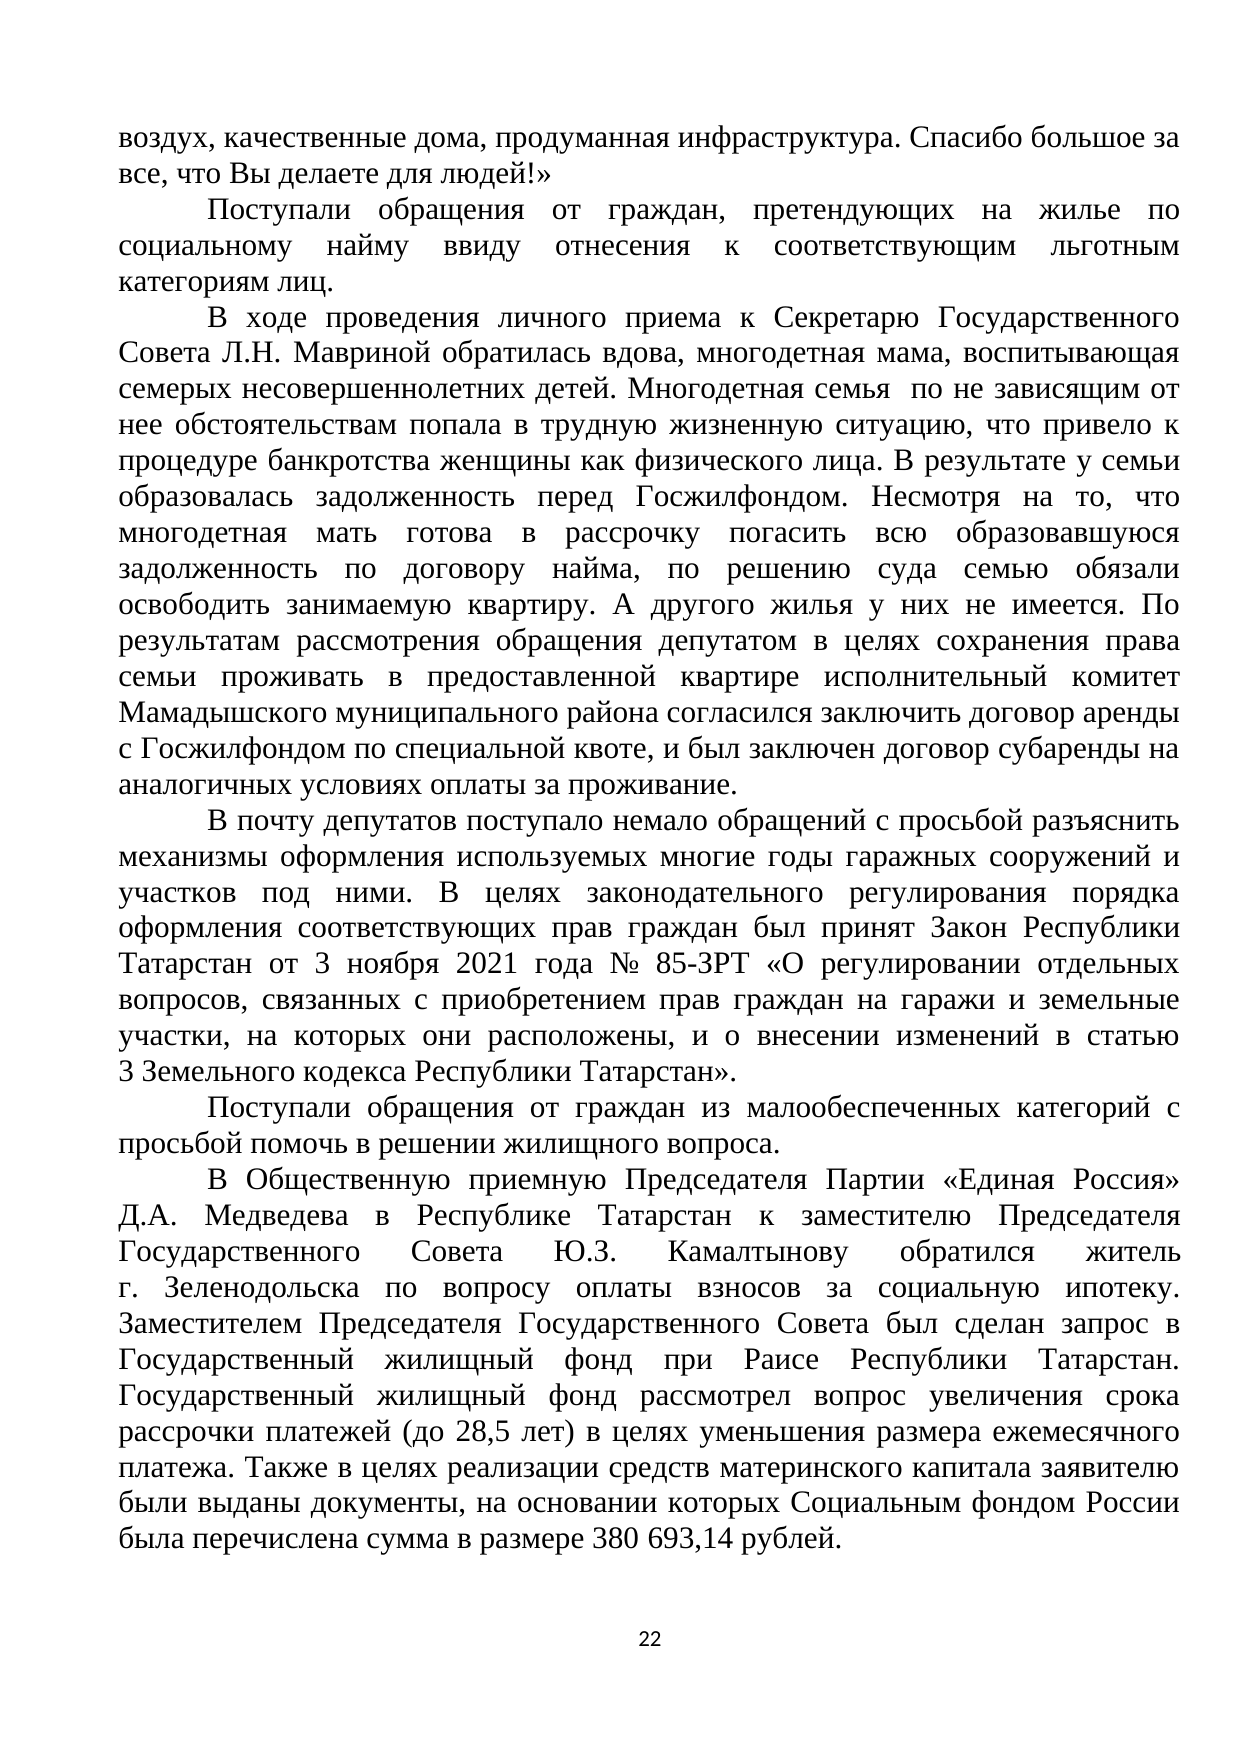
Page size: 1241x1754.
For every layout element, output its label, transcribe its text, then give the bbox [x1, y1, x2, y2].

text В ходе проведения личного приема к Секретарю Государственного Совета Л.Н. Мавриной обратилась вдова, многодетная мама, воспитывающая семерых несовершеннолетних детей. Многодетная семья по не зависящим от нее обстоятельствам попала в трудную жизненную ситуацию, что привело к процедуре банкротства женщины как физического лица. В результате у семьи образовалась задолженность перед Госжилфондом. Несмотря на то, что многодетная мать готова в рассрочку погасить всю образовавшуюся задолженность по договору найма, по решению суда семью обязали освободить занимаемую квартиру. А другого жилья у них не имеется. По результатам рассмотрения обращения депутатом в целях сохранения права семьи проживать в предоставленной квартире исполнительный комитет Мамадышского муниципального района согласился заключить договор аренды с Госжилфондом по специальной квоте, и был заключен договор субаренды на аналогичных условиях оплаты за проживание. [118, 298, 1181, 801]
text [118, 118, 1181, 190]
text В почту депутатов поступало немало обращений с просьбой разъяснить механизмы оформления используемых многие годы гаражных сооружений и участков под ними. В целях законодательного регулирования порядка оформления соответствующих прав граждан был принят Закон Республики Татарстан от 3 ноября 2021 года № 85-ЗРТ «О регулировании отдельных вопросов, связанных с приобретением прав граждан на гаражи и земельные участки, на которых они расположены, и о внесении изменений в статью 3 Земельного кодекса Республики Татарстан». [118, 801, 1181, 1088]
text Поступали обращения от граждан, претендующих на жилье по социальному найму ввиду отнесения к соответствующим льготным категориям лиц. [118, 190, 1181, 298]
text Поступали обращения от граждан из малообеспеченных категорий с просьбой помочь в решении жилищного вопроса. [118, 1088, 1181, 1160]
text В Общественную приемную Председателя Партии «Единая Россия» Д.А. Медведева в Республике Татарстан к заместителю Председателя Государственного Совета Ю.З. Камалтынову обратился житель г. Зеленодольска по вопросу оплаты взносов за социальную ипотеку. Заместителем Председателя Государственного Совета был сделан запрос в Государственный жилищный фонд при Раисе Республики Татарстан. Государственный жилищный фонд рассмотрел вопрос увеличения срока рассрочки платежей (до 28,5 лет) в целях уменьшения размера ежемесячного платежа. Также в целях реализации средств материнского капитала заявителю были выданы документы, на основании которых Социальным фондом России была перечислена сумма в размере 380 693,14 рублей. [118, 1160, 1181, 1556]
